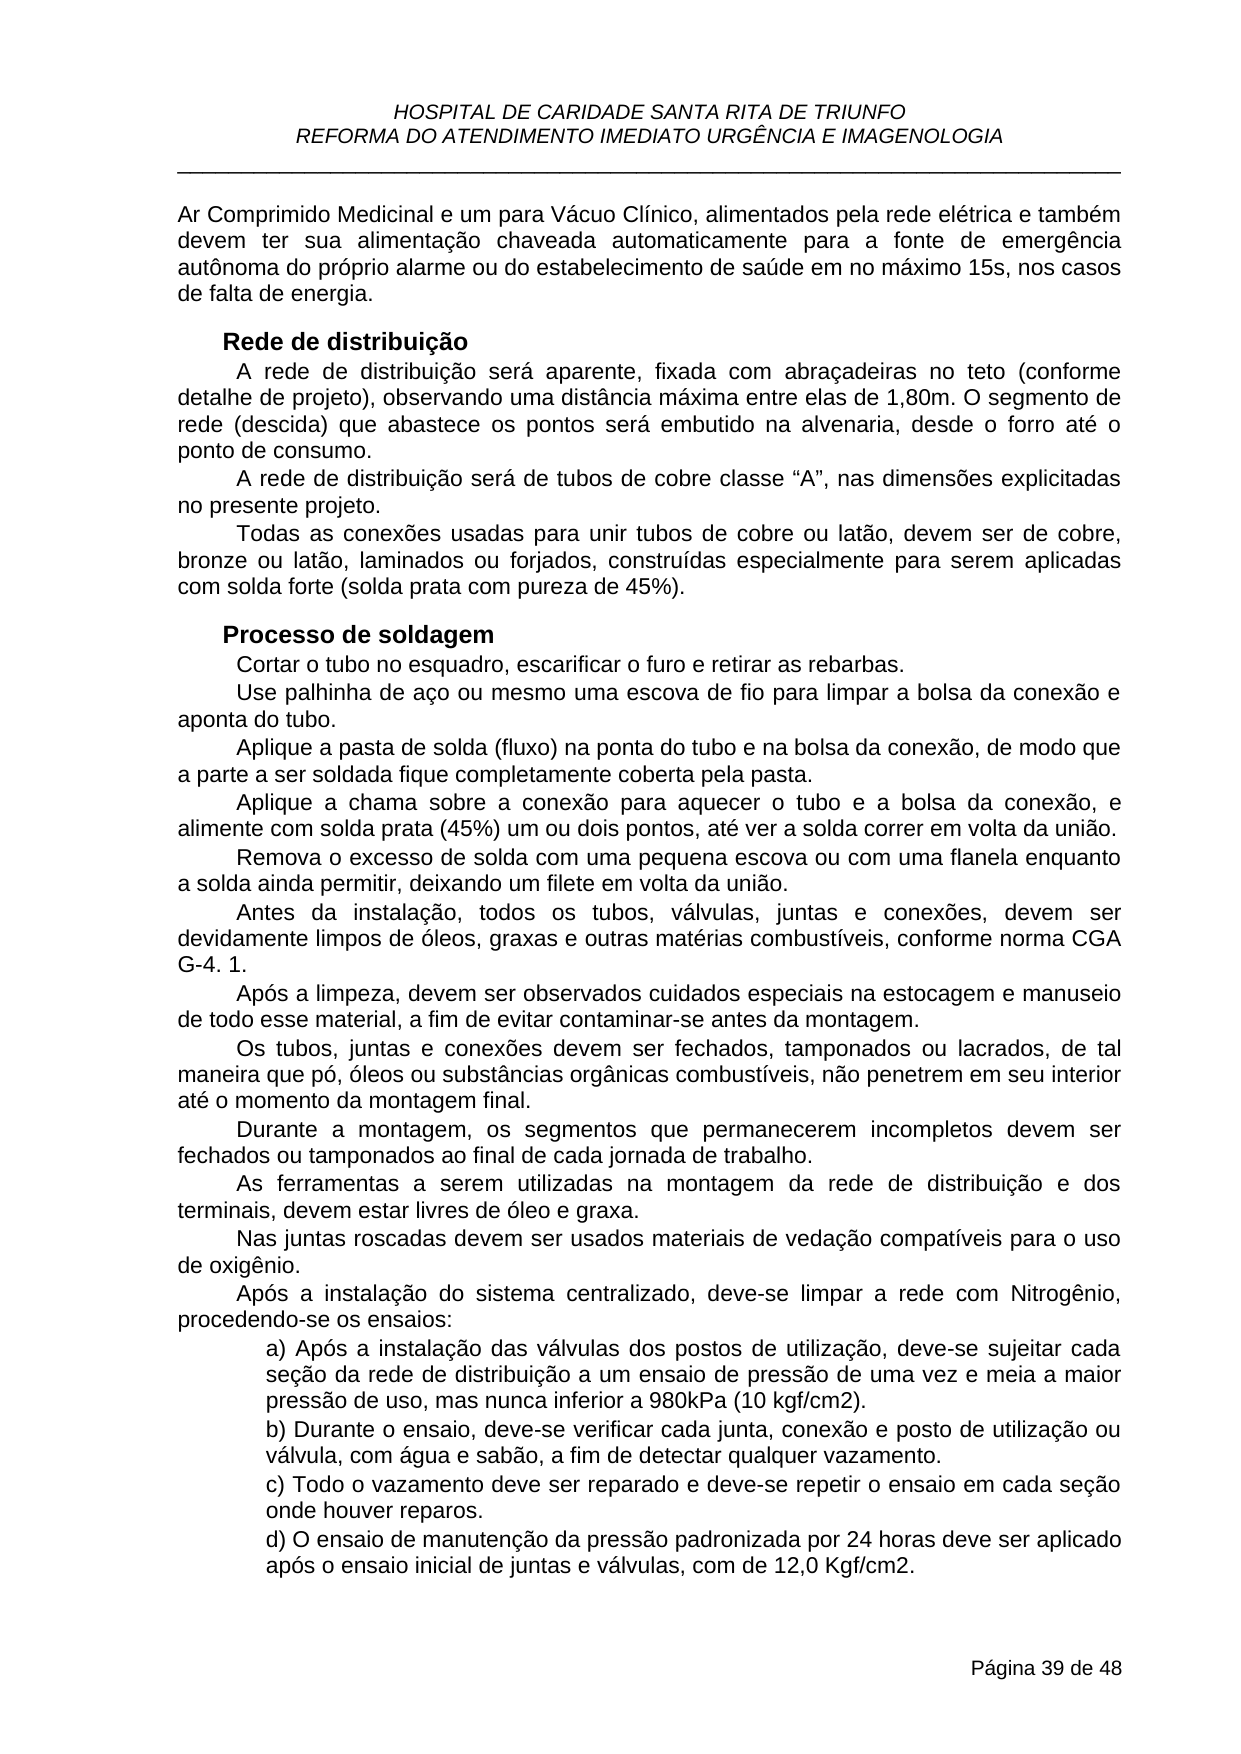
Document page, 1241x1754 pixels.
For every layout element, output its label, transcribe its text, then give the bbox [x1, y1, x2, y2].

text Os tubos, juntas e conexões devem ser fechados, tamponados ou lacrados, de tal maneira que pó, óleos ou substâncias orgânicas combustíveis, não penetrem em seu interior até o momento da montagem final. [177, 1034, 1122, 1113]
text A rede de distribuição será aparente, fixada com abraçadeiras no teto (conforme detalhe de projeto), observando uma distância máxima entre elas de 1,80m. O segmento de rede (descida) que abastece os pontos será embutido na alvenaria, desde o forro até o ponto de consumo. [177, 358, 1122, 463]
text As ferramentas a serem utilizadas na montagem da rede de distribuição e dos terminais, devem estar livres de óleo e graxa. [177, 1170, 1122, 1223]
text a) Após a instalação das válvulas dos postos de utilização, deve-se sujeitar cada seção da rede de distribuição a um ensaio de pressão de uma vez e meia a maior pressão de uso, mas nunca inferior a 980kPa (10 kgf/cm2). [266, 1335, 1122, 1414]
subtitle Processo de soldagem [222, 620, 1122, 649]
text Após a instalação do sistema centralizado, deve-se limpar a rede com Nitrogênio, procedendo-se os ensaios: [177, 1280, 1122, 1333]
text b) Durante o ensaio, deve-se verificar cada junta, conexão e posto de utilização ou válvula, com água e sabão, a fim de detectar qualquer vazamento. [266, 1416, 1122, 1469]
text Antes da instalação, todos os tubos, válvulas, juntas e conexões, devem ser devidamente limpos de óleos, graxas e outras matérias combustíveis, conforme norma CGA G-4. 1. [177, 898, 1122, 978]
text Aplique a pasta de solda (fluxo) na ponta do tubo e na bolsa da conexão, de modo que a parte a ser soldada fique completamente coberta pela pasta. [177, 734, 1122, 787]
text d) O ensaio de manutenção da pressão padronizada por 24 horas deve ser aplicado após o ensaio inicial de juntas e válvulas, com de 12,0 Kgf/cm2. [266, 1526, 1122, 1578]
text Todas as conexões usadas para unir tubos de cobre ou latão, devem ser de cobre, bronze ou latão, laminados ou forjados, construídas especialmente para serem aplicadas com solda forte (solda prata com pureza de 45%). [177, 520, 1122, 599]
text Nas juntas roscadas devem ser usados materiais de vedação compatíveis para o uso de oxigênio. [177, 1225, 1122, 1278]
text A rede de distribuição será de tubos de cobre classe “A”, nas dimensões explicitadas no presente projeto. [177, 465, 1122, 518]
text Remova o excesso de solda com uma pequena escova ou com uma flanela enquanto a solda ainda permitir, deixando um filete em volta da união. [177, 844, 1122, 896]
text Após a limpeza, devem ser observados cuidados especiais na estocagem e manuseio de todo esse material, a fim de evitar contaminar-se antes da montagem. [177, 980, 1122, 1032]
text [177, 201, 1122, 306]
text Use palhinha de aço ou mesmo uma escova de fio para limpar a bolsa da conexão e aponta do tubo. [177, 679, 1122, 732]
subtitle Rede de distribuição [222, 327, 1122, 356]
text Cortar o tubo no esquadro, escarificar o furo e retirar as rebarbas. [177, 651, 1122, 677]
text Durante a montagem, os segmentos que permanecerem incompletos devem ser fechados ou tamponados ao final de cada jornada de trabalho. [177, 1116, 1122, 1168]
text Aplique a chama sobre a conexão para aquecer o tubo e a bolsa da conexão, e alimente com solda prata (45%) um ou dois pontos, até ver a solda correr em volta da união. [177, 789, 1122, 842]
text c) Todo o vazamento deve ser reparado e deve-se repetir o ensaio em cada seção onde houver reparos. [266, 1471, 1122, 1523]
